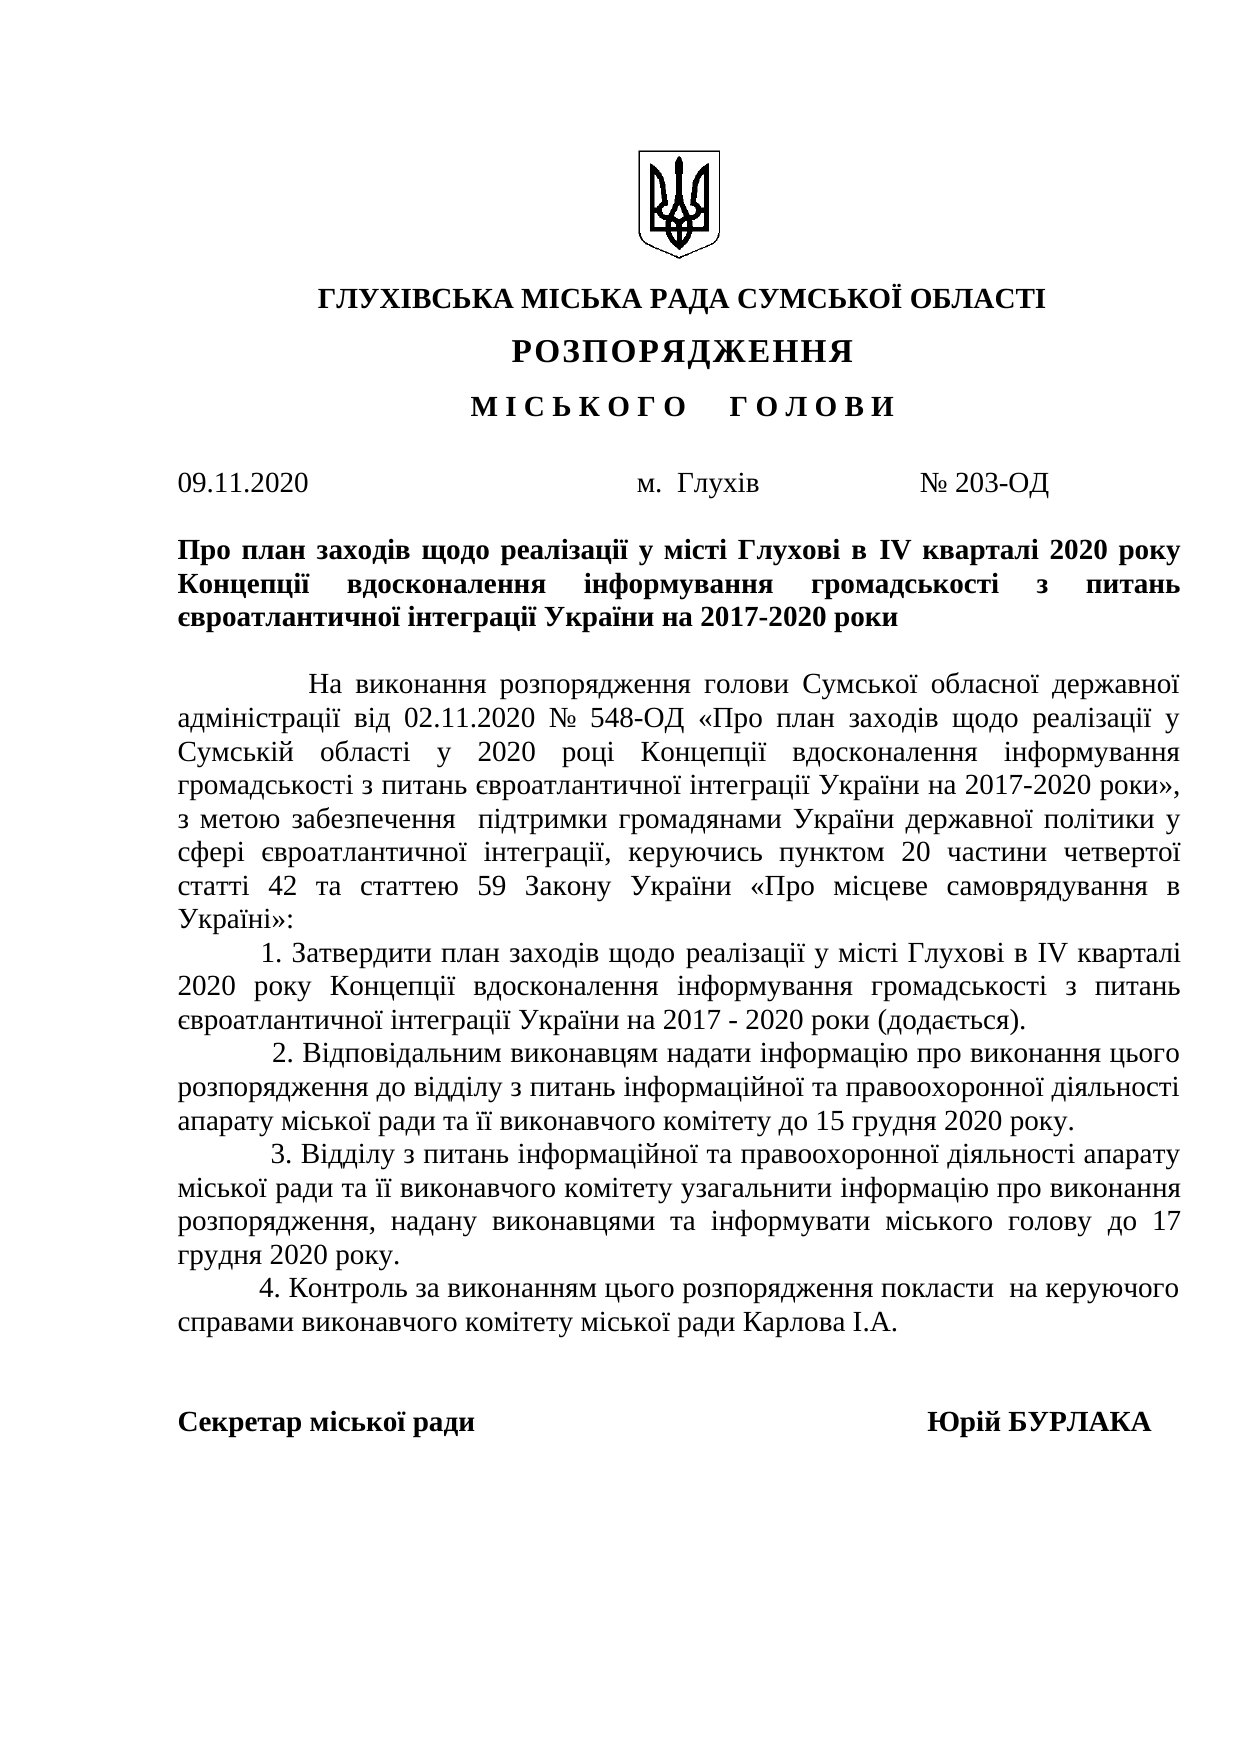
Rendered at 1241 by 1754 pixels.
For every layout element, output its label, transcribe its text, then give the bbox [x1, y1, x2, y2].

text 09.11.2020 м. Глухів № 203-ОД [177, 465, 1181, 499]
text На виконання розпорядження голови Сумської обласної державної адміністрації від 02.11.2020 № 548-ОД «Про план заходів щодо реалізації у Сумській області у 2020 році Концепції вдосконалення інформування громадськості з питань євроатлантичної інтеграції України на 2017-2020 роки», з метою забезпечення підтримки громадянами України державної політики у сфері євроатлантичної інтеграції, керуючись пунктом 20 частини четвертої статті 42 та статтею 59 Закону України «Про місцеве самоврядування в Україні»: [177, 667, 1181, 935]
text 4. Контроль за виконанням цього розпорядження покласти на керуючого справами виконавчого комітету міської ради Карлова І.А. [177, 1270, 1181, 1337]
text РОЗПОРЯДЖЕННЯ [183, 331, 1181, 369]
list 1. Затвердити план заходів щодо реалізації у місті Глухові в IV кварталі 2020 року Концепції вдосконалення інформування громадськості з питань євроатлантичної інтеграції України на 2017 - 2020 роки (додається). [177, 935, 1181, 1036]
text 3. Відділу з питань інформаційної та правоохоронної діяльності апарату міської ради та її виконавчого комітету узагальнити інформацію про виконання розпорядження, надану виконавцями та інформувати міського голову до 17 грудня 2020 року. [177, 1136, 1181, 1270]
text М І С Ь К О Г О Г О Л О В И [183, 389, 1181, 422]
text 2. Відповідальним виконавцям надати інформацію про виконання цього розпорядження до відділу з питань інформаційної та правоохоронної діяльності апарату міської ради та її виконавчого комітету до 15 грудня 2020 року. [177, 1036, 1181, 1136]
text Про план заходів щодо реалізації у місті Глухові в IV кварталі 2020 року Концепції вдосконалення інформування громадськості з питань євроатлантичної інтеграції України на 2017-2020 роки [177, 532, 1181, 633]
picture [630, 146, 728, 267]
text ГЛУХІВСЬКА МІСЬКА РАДА СУМСЬКОЇ ОБЛАСТІ [183, 281, 1181, 314]
text Секретар міської ради Юрій БУРЛАКА [177, 1404, 1190, 1438]
